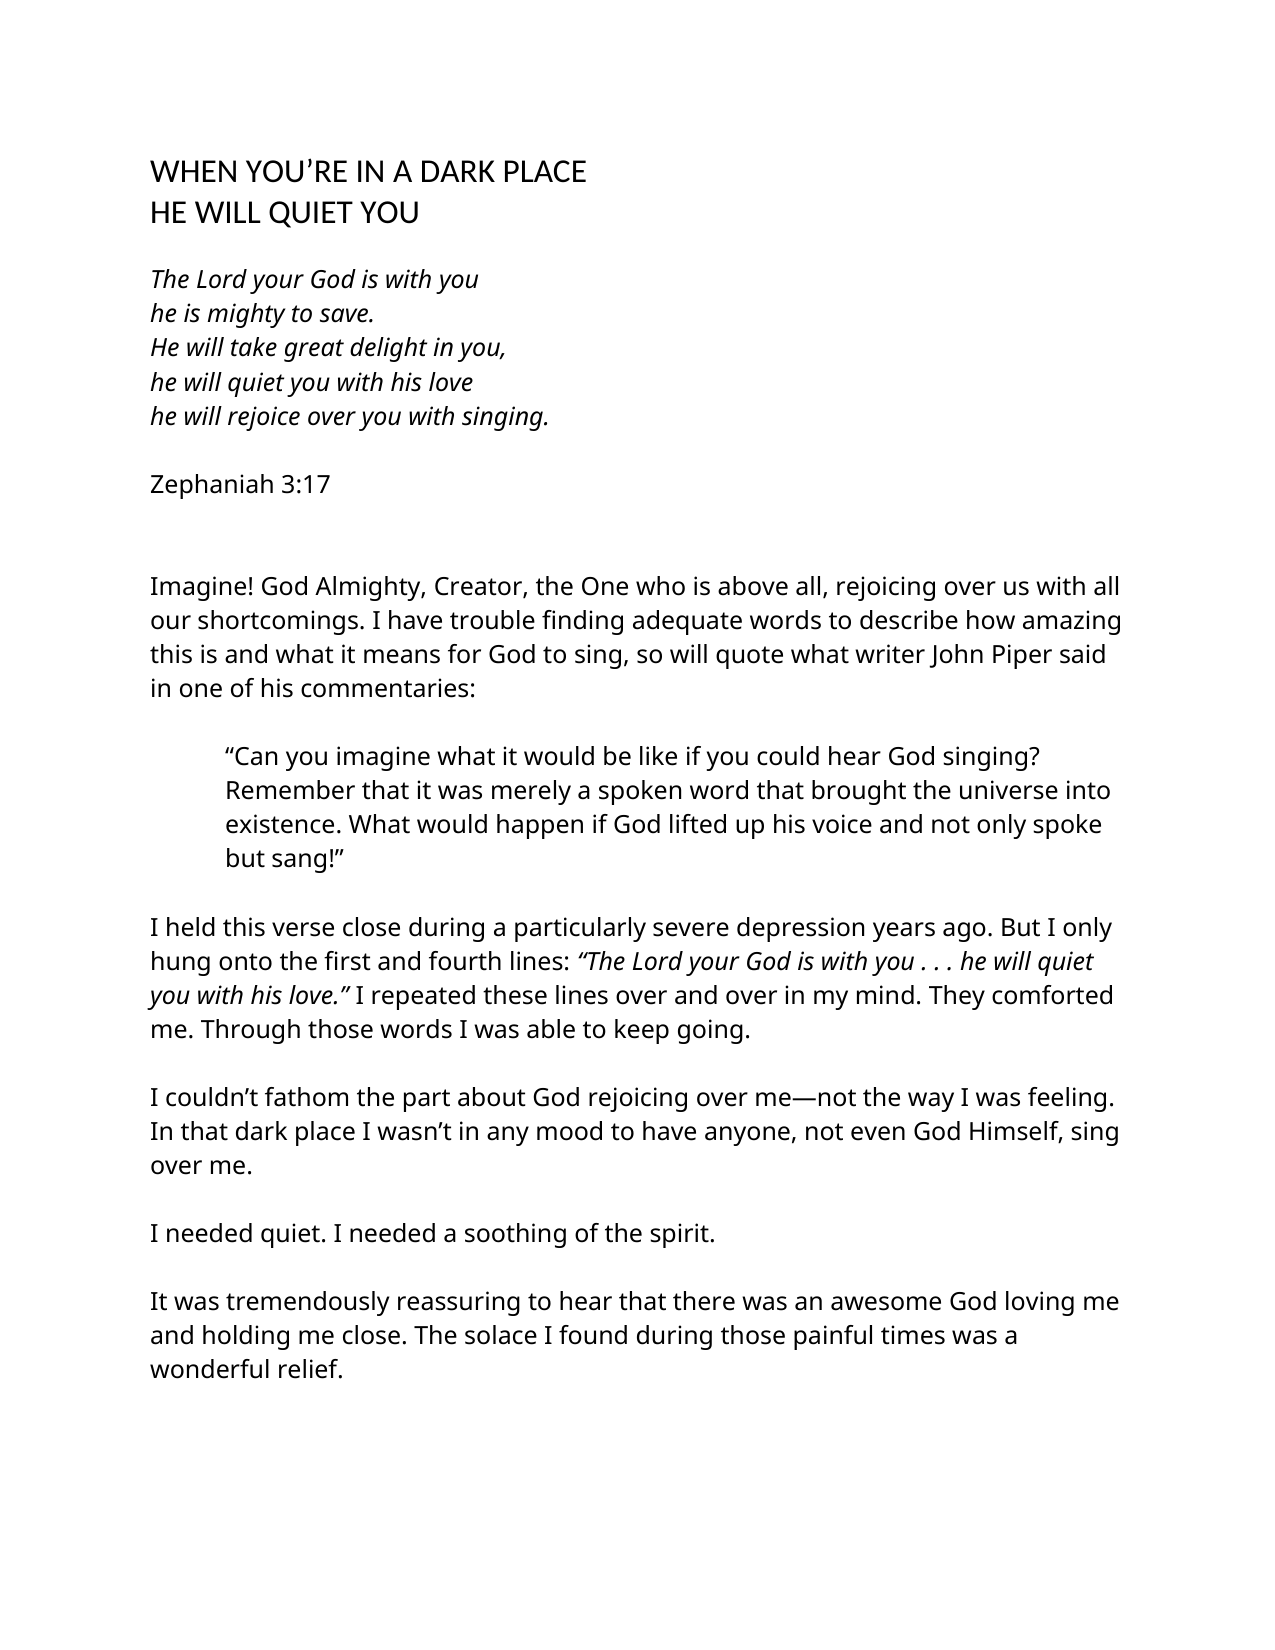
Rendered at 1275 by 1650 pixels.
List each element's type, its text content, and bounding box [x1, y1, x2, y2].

text He will take great delight in you, [150, 330, 1125, 364]
text he will quiet you with his love [150, 364, 1125, 398]
text HE WILL QUIET YOU [150, 191, 1125, 231]
text he is mighty to save. [150, 296, 1125, 330]
text I couldn’t fathom the part about God rejoicing over me—not the way I was feeling. In that dark place I wasn’t in any mood to have anyone, not even God Himself, sing over me. [150, 1079, 1125, 1182]
text he will rejoice over you with singing. [150, 398, 1125, 432]
text “Can you imagine what it would be like if you could hear God singing? Remember that it was merely a spoken word that brought the universe into existence. What would happen if God lifted up his voice and not only spoke but sang!” [225, 739, 1125, 875]
text WHEN YOU’RE IN A DARK PLACE [150, 150, 1125, 191]
text Imagine! God Almighty, Creator, the One who is above all, rejoicing over us with all our shortcomings. I have trouble finding adequate words to describe how amazing this is and what it means for God to sing, so will quote what writer John Piper said in one of his commentaries: [150, 568, 1125, 705]
text I held this verse close during a particularly severe depression years ago. But I only hung onto the first and fourth lines: “The Lord your God is with you . . . he will quiet you with his love.” I repeated these lines over and over in my mind. They comforted me. Through those words I was able to keep going. [150, 909, 1125, 1045]
text I needed quiet. I needed a soothing of the spirit. [150, 1216, 1125, 1250]
text Zephaniah 3:17 [150, 466, 1125, 500]
text It was tremendously reassuring to hear that there was an awesome God loving me and holding me close. The solace I found during those painful times was a wonderful relief. [150, 1284, 1125, 1386]
text The Lord your God is with you [150, 262, 1125, 296]
